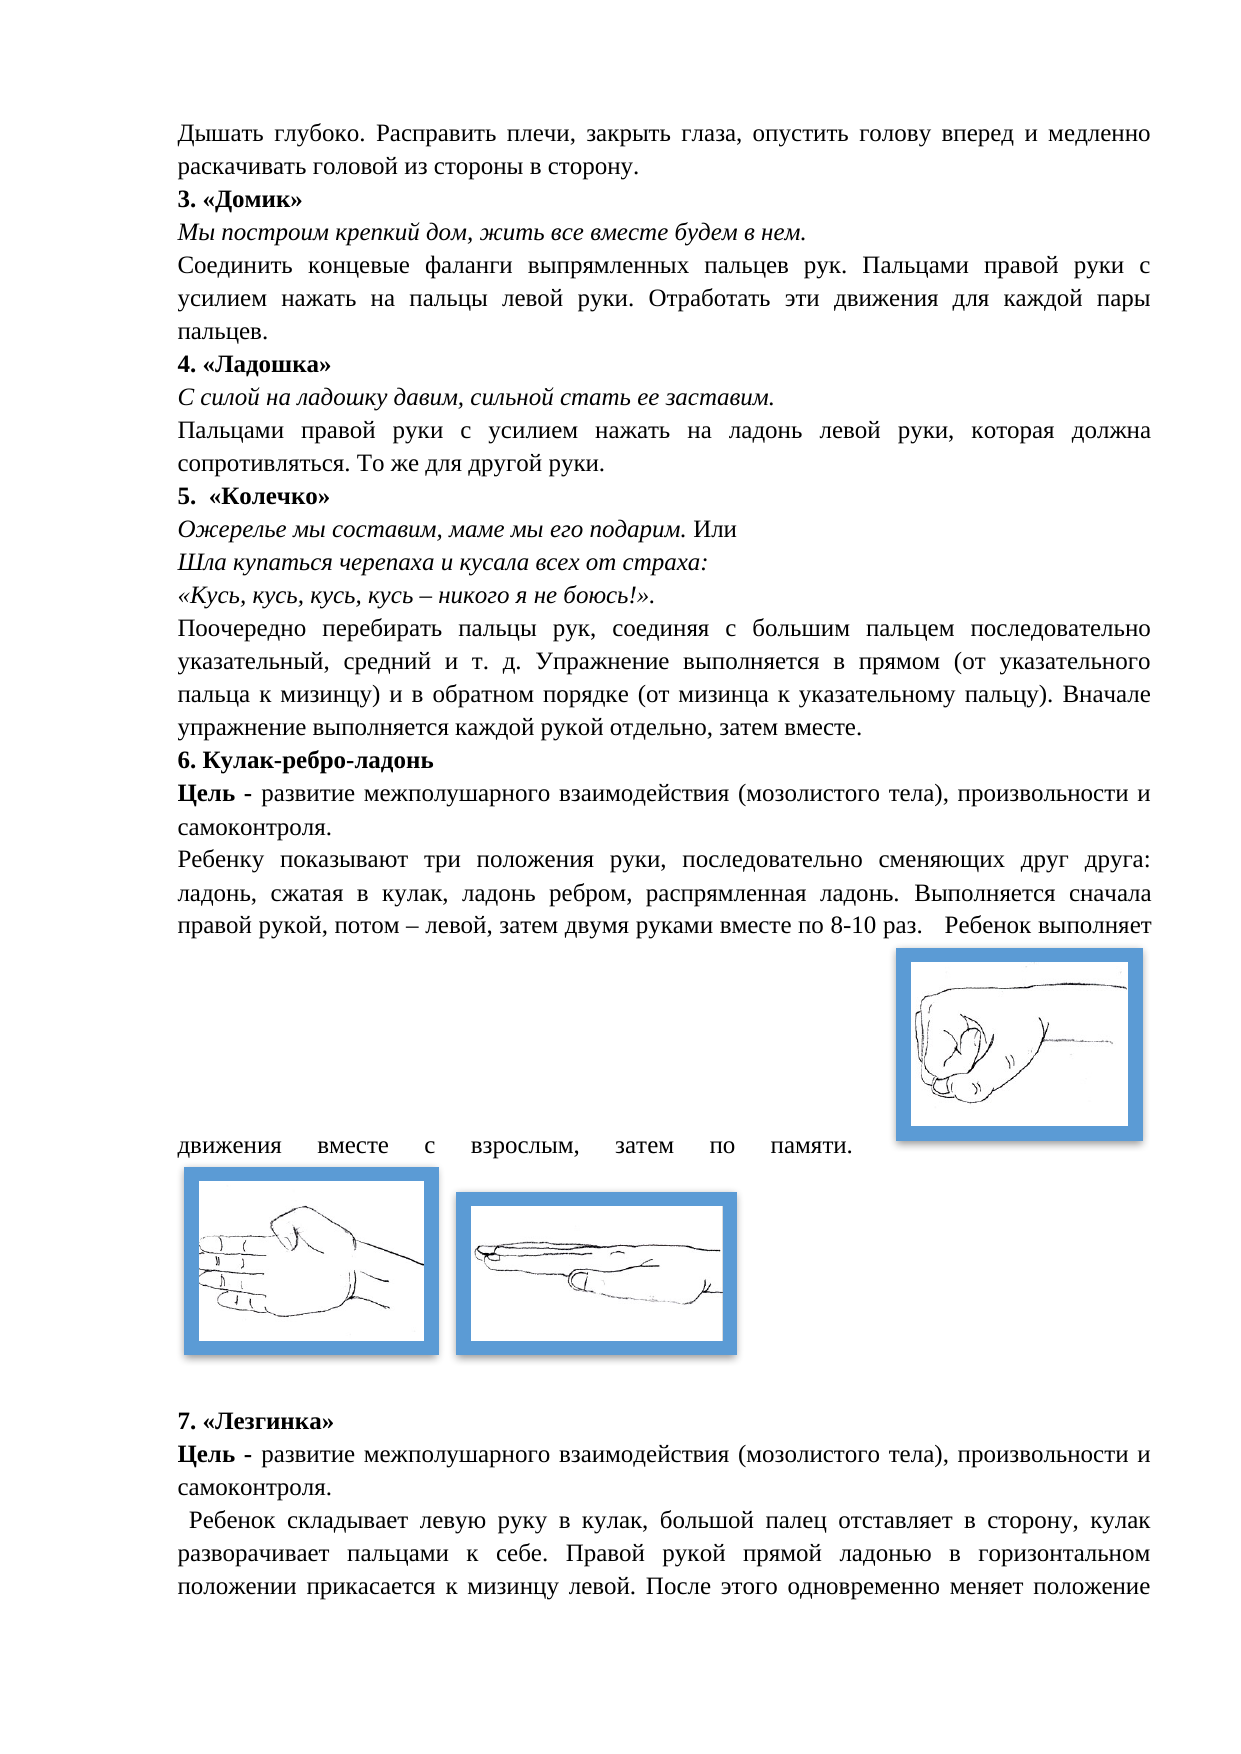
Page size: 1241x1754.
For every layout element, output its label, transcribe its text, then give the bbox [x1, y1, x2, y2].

picture [911, 962, 1128, 1126]
text Цель - развитие межполушарного взаимодействия (мозолистого тела), произвольности и самоконтроля. [177, 1439, 1152, 1501]
text Ожерелье мы составим, маме мы его подарим. Или [177, 514, 1152, 543]
text Цель - развитие межполушарного взаимодействия (мозолистого тела), произвольности и самоконтроля. [177, 778, 1152, 840]
text Мы построим крепкий дом, жить все вместе будем в нем. [177, 217, 1152, 246]
text 6. Кулак-ребро-ладонь [177, 746, 1152, 774]
text Соединить концевые фаланги выпрямленных пальцев рук. Пальцами правой руки с усилием нажать на пальцы левой руки. Отработать эти движения для каждой пары пальцев. [177, 250, 1152, 345]
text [177, 1505, 1152, 1600]
text Дышать глубоко. Расправить плечи, закрыть глаза, опустить голову вперед и медленно раскачивать головой из стороны в сторону. [177, 118, 1152, 180]
text Пальцами правой руки с усилием нажать на ладонь левой руки, которая должна сопротивляться. То же для другой руки. [177, 415, 1152, 477]
text Поочередно перебирать пальцы рук, соединяя с большим пальцем последовательно указательный, средний и т. д. Упражнение выполняется в прямом (от указательного пальца к мизинцу) и в обратном порядке (от мизинца к указательному пальцу). Вначале упражнение выполняется каждой рукой отдельно, затем вместе. [177, 613, 1152, 741]
text Шла купаться черепаха и кусала всех от страха: [177, 547, 1152, 576]
picture [471, 1206, 723, 1341]
text 7. «Лезгинка» [177, 1406, 1152, 1435]
text Ребенку показывают три положения руки, последовательно сменяющих друг друга: ладонь, сжатая в кулак, ладонь ребром, распрямленная ладонь. Выполняется сначала правой рукой, потом – левой, затем двумя руками вместе по 8-10 раз. Ребенок выполняет движения вместе с взрослым, затем по памяти. [177, 844, 1152, 1369]
text 5. «Колечко» [177, 481, 1152, 510]
text 3. «Домик» [177, 184, 1152, 213]
picture [199, 1181, 424, 1341]
text 4. «Ладошка» [177, 349, 1152, 378]
text С силой на ладошку давим, сильной стать ее заставим. [177, 382, 1152, 411]
text «Кусь, кусь, кусь, кусь – никого я не боюсь!». [177, 580, 1152, 609]
